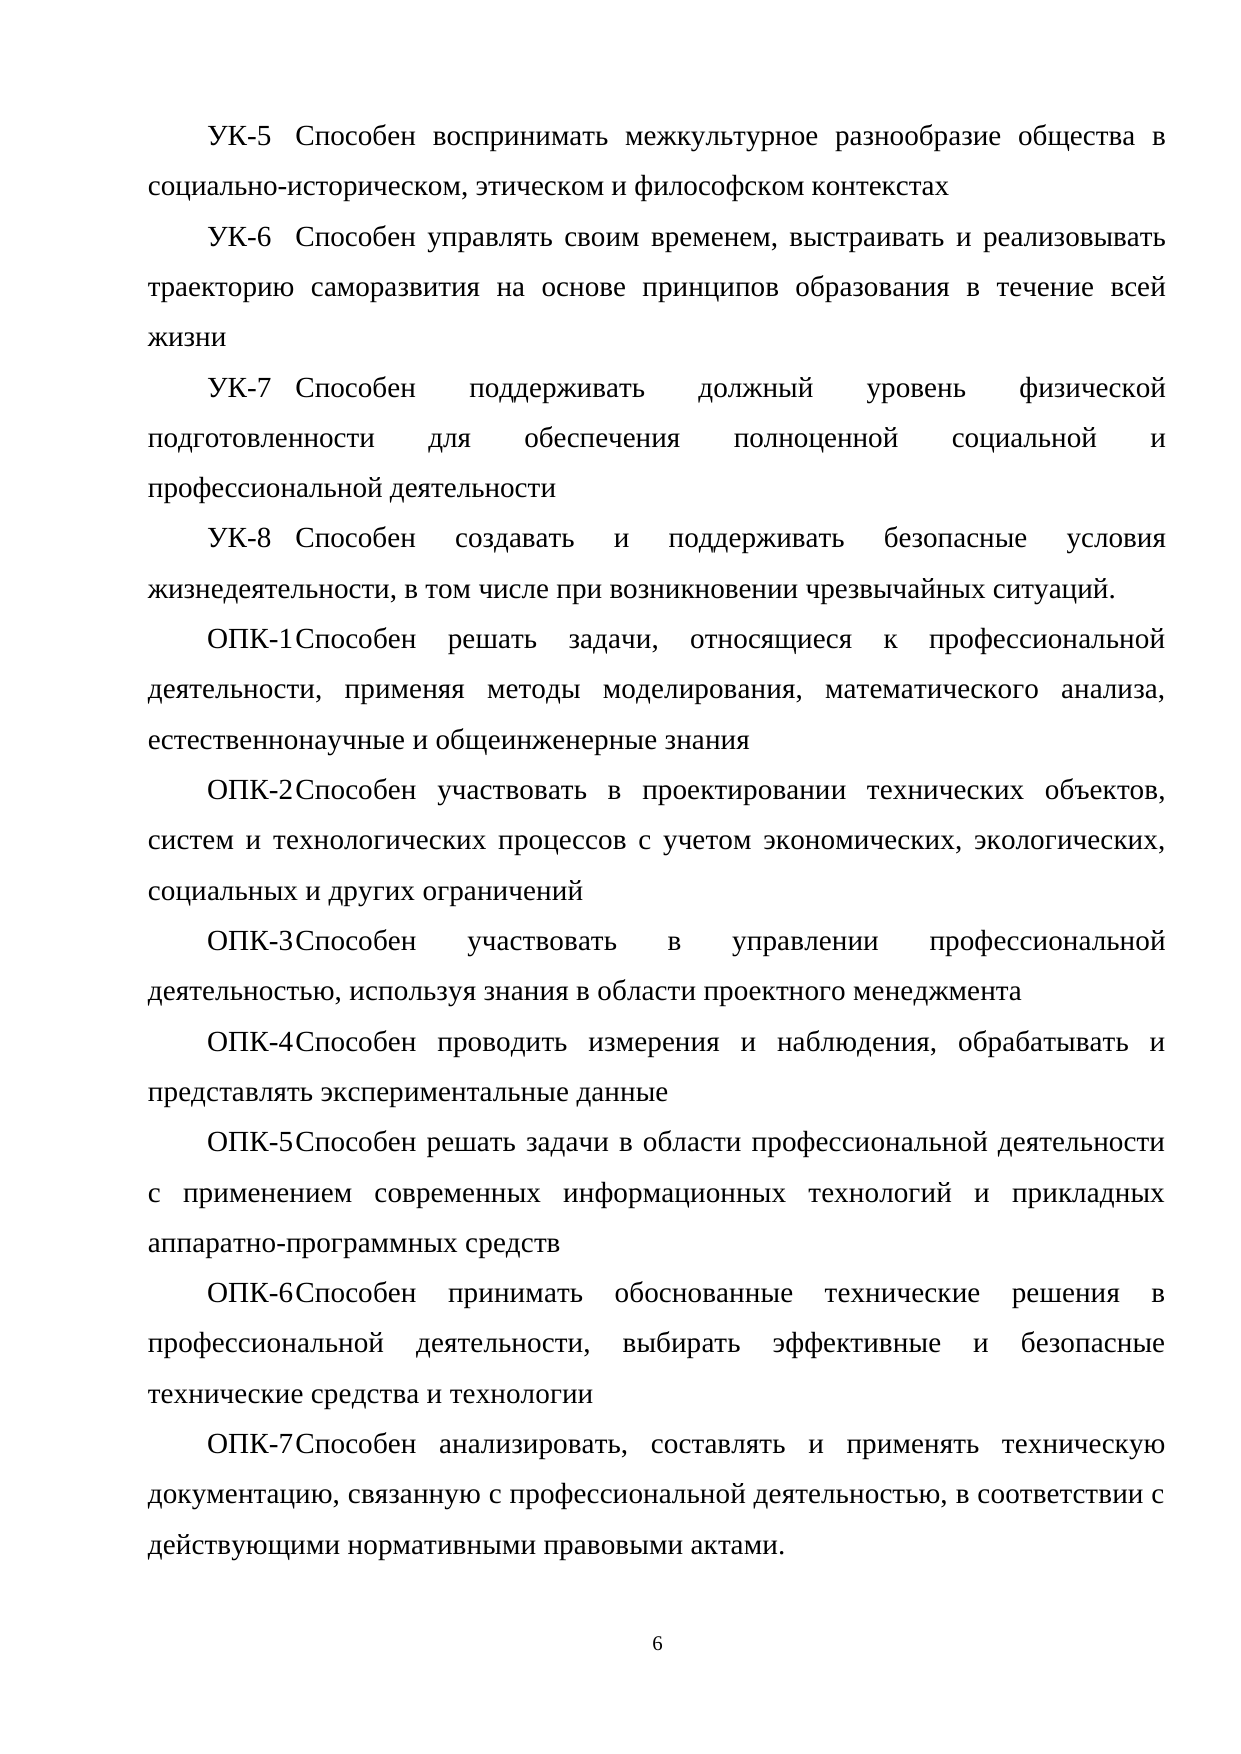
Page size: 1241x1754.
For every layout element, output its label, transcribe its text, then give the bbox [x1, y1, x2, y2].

text УК-6 Способен управлять своим временем, выстраивать и реализовывать траекторию саморазвития на основе принципов образования в течение всей жизни [148, 219, 1167, 353]
text УК-8 Способен создавать и поддерживать безопасные условия жизнедеятельности, в том числе при возникновении чрезвычайных ситуаций. [148, 521, 1167, 604]
text ОПК-1 Способен решать задачи, относящиеся к профессиональной деятельности, применяя методы моделирования, математического анализа, естественнонаучные и общеинженерные знания [148, 621, 1167, 755]
text ОПК-3 Способен участвовать в управлении профессиональной деятельностью, используя знания в области проектного менеджмента [148, 923, 1167, 1007]
text ОПК-6 Способен принимать обоснованные технические решения в профессиональной деятельности, выбирать эффективные и безопасные технические средства и технологии [148, 1275, 1167, 1409]
text ОПК-4 Способен проводить измерения и наблюдения, обрабатывать и представлять экспериментальные данные [148, 1024, 1167, 1108]
text ОПК-5 Способен решать задачи в области профессиональной деятельности с применением современных информационных технологий и прикладных аппаратно-программных средств [148, 1124, 1167, 1258]
text УК-5 Способен воспринимать межкультурное разнообразие общества в социально-историческом, этическом и философском контекстах [148, 118, 1167, 202]
text УК-7 Способен поддерживать должный уровень физической подготовленности для обеспечения полноценной социальной и профессиональной деятельности [148, 370, 1167, 504]
text ОПК-7 Способен анализировать, составлять и применять техническую документацию, связанную с профессиональной деятельностью, в соответствии с действующими нормативными правовыми актами. [148, 1426, 1167, 1560]
text ОПК-2 Способен участвовать в проектировании технических объектов, систем и технологических процессов с учетом экономических, экологических, социальных и других ограничений [148, 772, 1167, 906]
